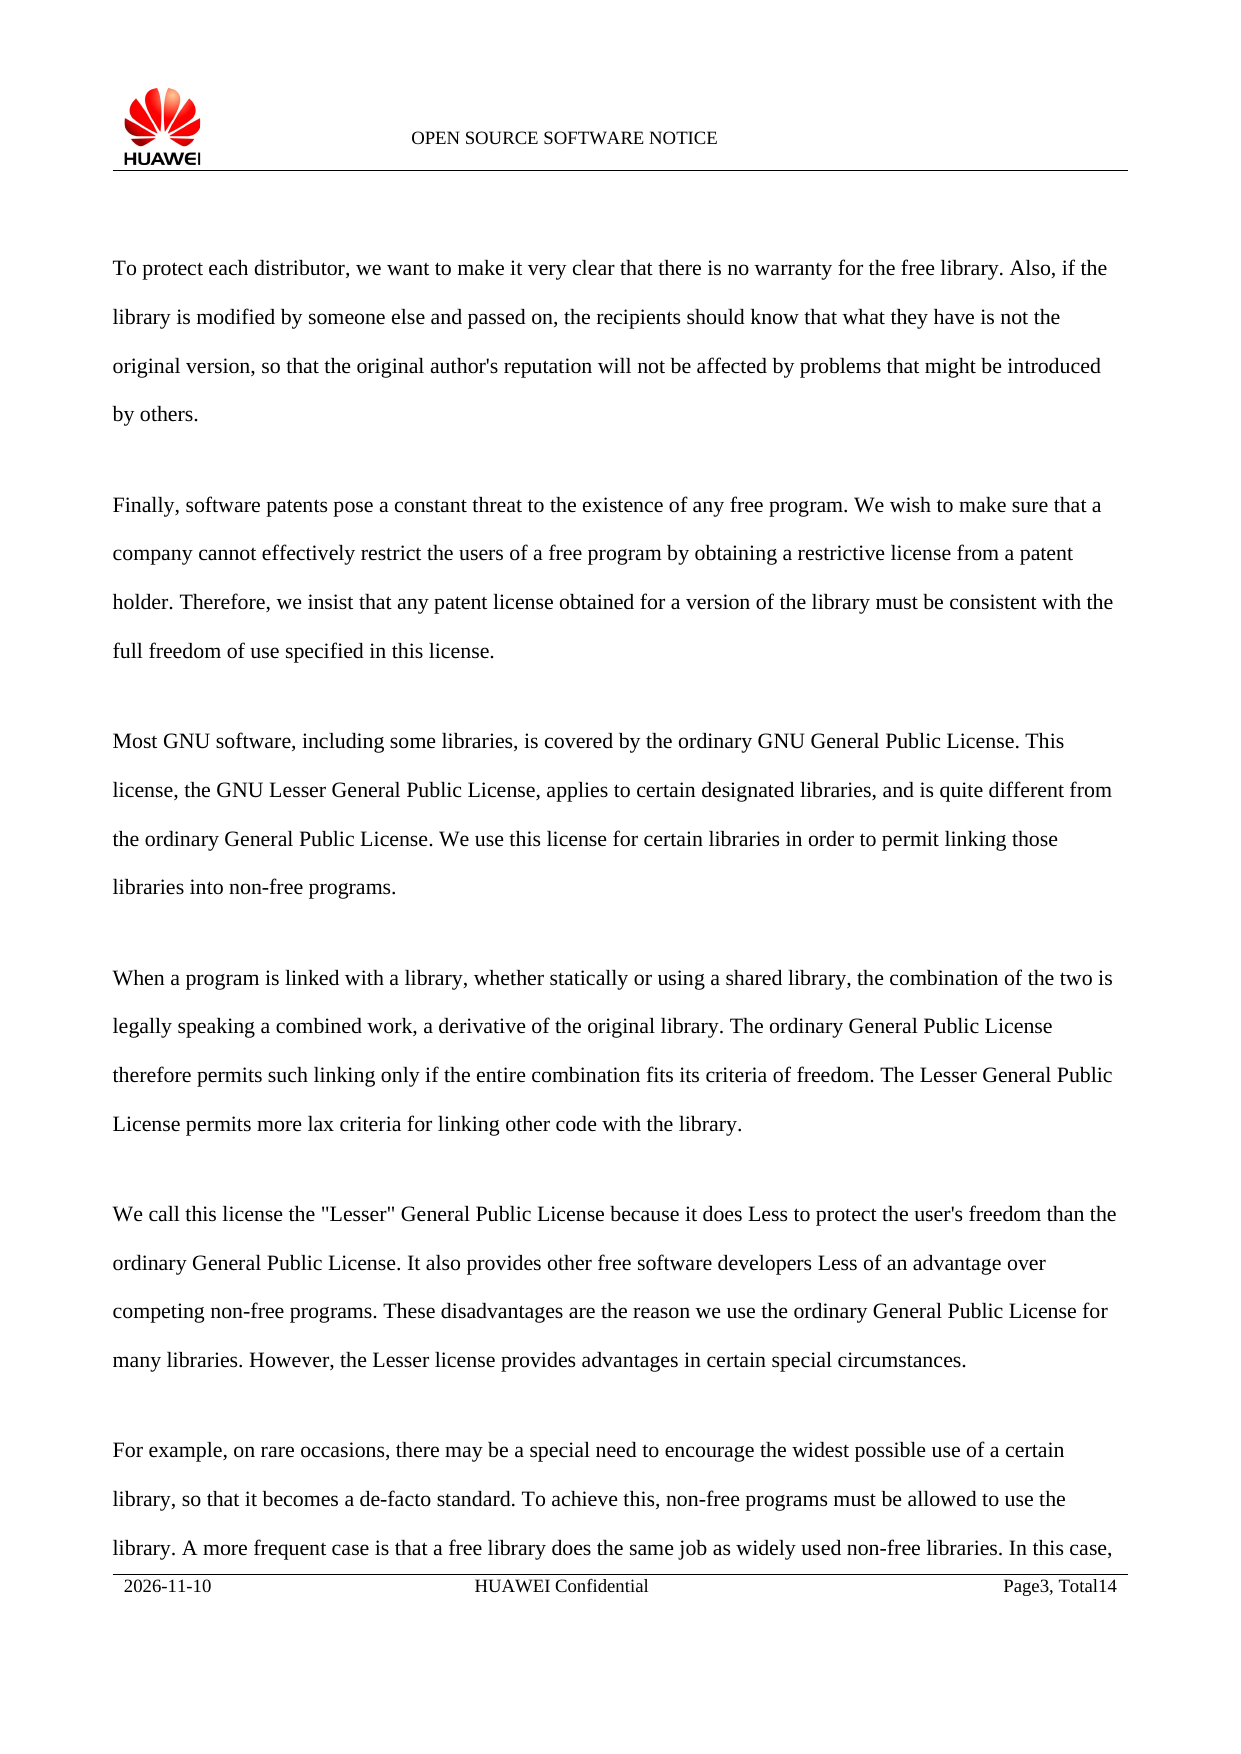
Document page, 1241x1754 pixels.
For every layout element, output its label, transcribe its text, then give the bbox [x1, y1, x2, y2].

picture [124, 88, 201, 165]
text To protect each distributor, we want to make it very clear that there is no warranty for the free library. Also, if the library is modified by someone else and passed on, the recipients should know that what they have is not the original version, so that the original author's reputation will not be affected by problems that might be introduced by others. [112, 251, 1128, 430]
text We call this license the "Lesser" General Public License because it does Less to protect the user's freedom than the ordinary General Public License. It also provides other free software developers Less of an advantage over competing non-free programs. These disadvantages are the reason we use the ordinary General Public License for many libraries. However, the Lesser license provides advantages in certain special circumstances. [112, 1197, 1128, 1376]
text When a program is linked with a library, whether statically or using a shared library, the combination of the two is legally speaking a combined work, a derivative of the original library. The ordinary General Public License therefore permits such linking only if the entire combination fits its criteria of freedom. The Lesser General Public License permits more lax criteria for linking other code with the library. [112, 961, 1128, 1139]
text Finally, software patents pose a constant threat to the existence of any free program. We wish to make sure that a company cannot effectively restrict the users of a free program by obtaining a restrictive license from a patent holder. Therefore, we insist that any patent license obtained for a version of the library must be consistent with the full freedom of use specified in this license. [112, 488, 1128, 667]
text Most GNU software, including some libraries, is covered by the ordinary GNU General Public License. This license, the GNU Lesser General Public License, applies to certain designated libraries, and is quite different from the ordinary General Public License. We use this license for certain libraries in order to permit linking those libraries into non-free programs. [112, 724, 1128, 903]
